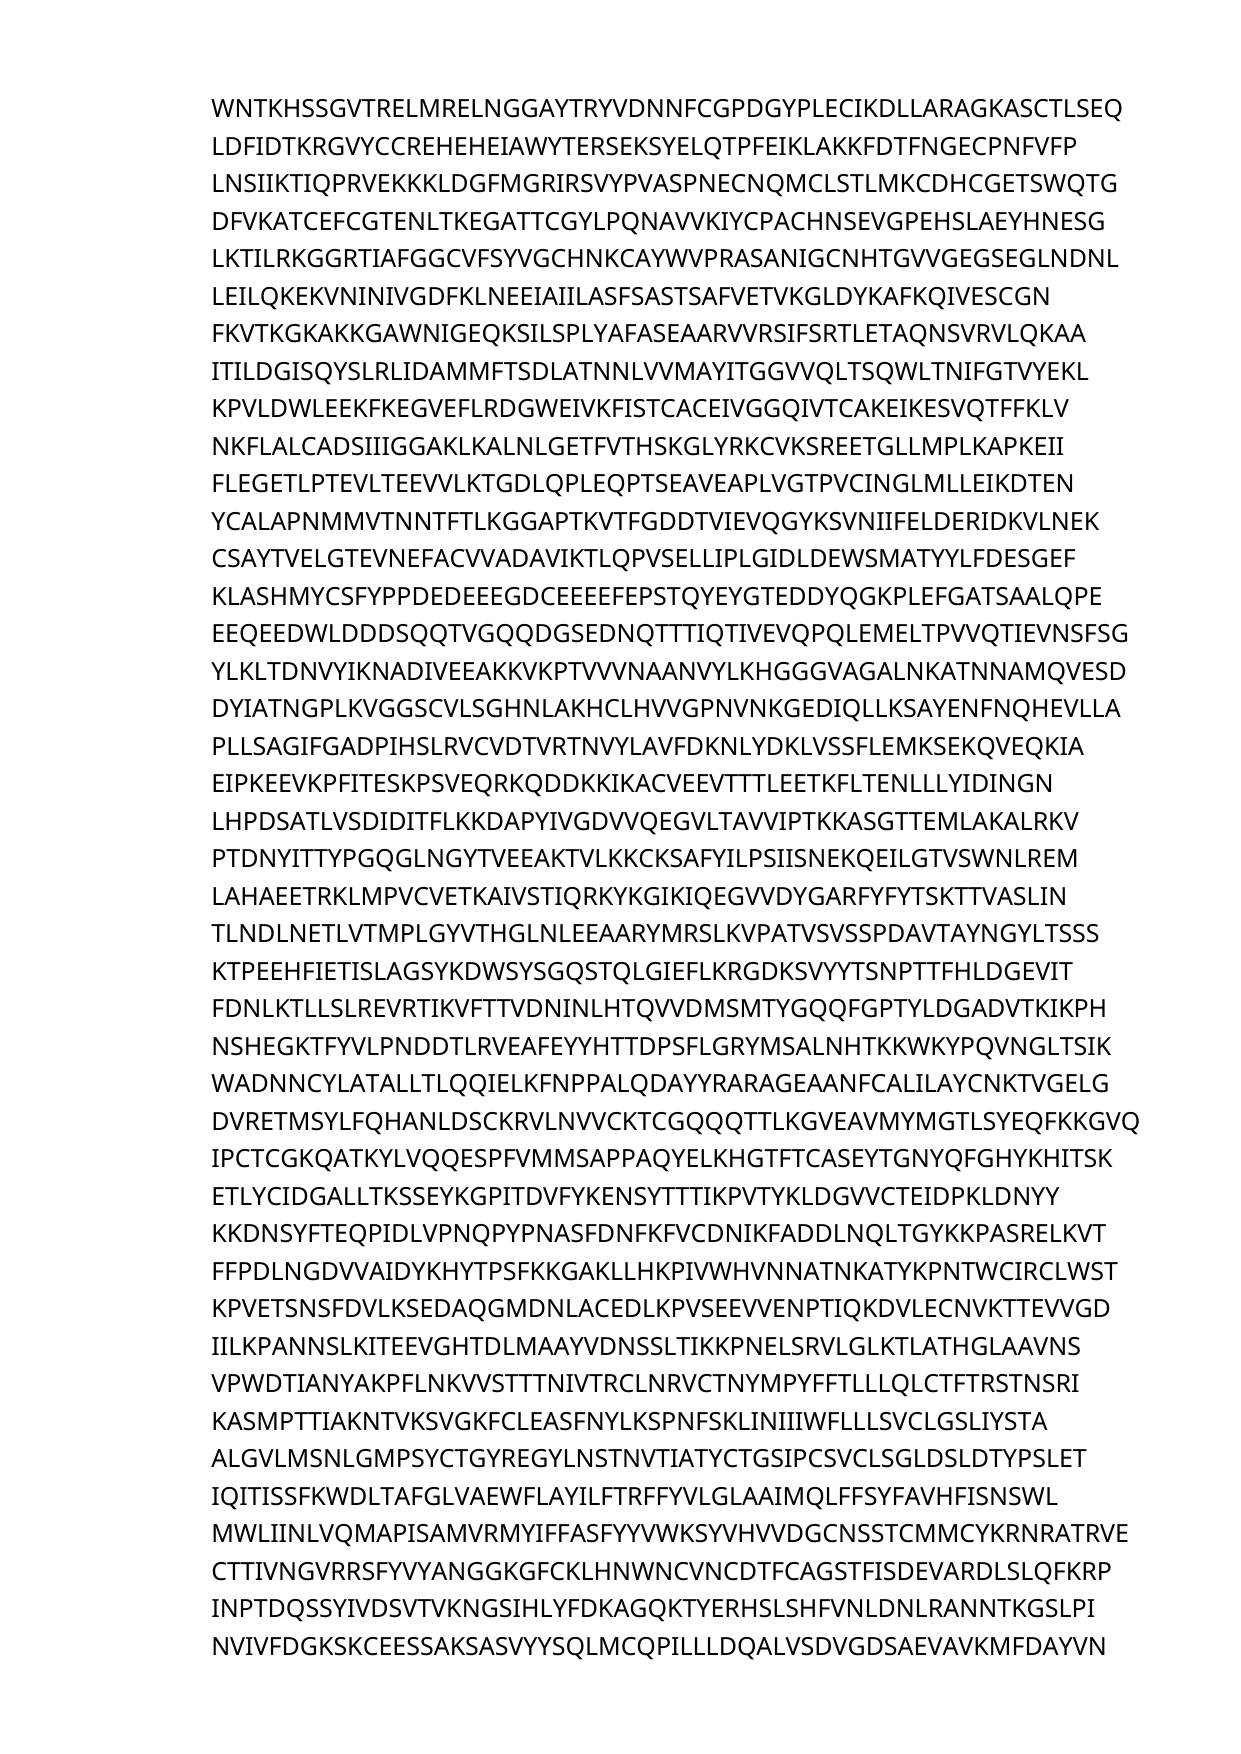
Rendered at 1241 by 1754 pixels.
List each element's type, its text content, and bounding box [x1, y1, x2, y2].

text KKDNSYFTEQPIDLVPNQPYPNASFDNFKFVCDNIKFADDLNQLTGYKKPASRELKVT [75, 1214, 1165, 1252]
text DVRETMSYLFQHANLDSCKRVLNVVCKTCGQQQTTLKGVEAVMYMGTLSYEQFKKGVQ [75, 1102, 1165, 1139]
text DYIATNGPLKVGGSCVLSGHNLAKHCLHVVGPNVNKGEDIQLLKSAYENFNQHEVLLA [75, 689, 1165, 727]
text EIPKEEVKPFITESKPSVEQRKQDDKKIKACVEEVTTTLEETKFLTENLLLYIDINGN [75, 764, 1165, 802]
text MWLIINLVQMAPISAMVRMYIFFASFYYVWKSYVHVVDGCNSSTCMMCYKRNRATRVE [75, 1514, 1165, 1552]
text KTPEEHFIETISLAGSYKDWSYSGQSTQLGIEFLKRGDKSVYYTSNPTTFHLDGEVIT [75, 952, 1165, 989]
text LHPDSATLVSDIDITFLKKDAPYIVGDVVQEGVLTAVVIPTKKASGTTEMLAKALRKV [75, 802, 1165, 839]
text NKFLALCADSIIIGGAKLKALNLGETFVTHSKGLYRKCVKSREETGLLMPLKAPKEII [75, 427, 1165, 464]
text IILKPANNSLKITEEVGHTDLMAAYVDNSSLTIKKPNELSRVLGLKTLATHGLAAVNS [75, 1327, 1165, 1364]
text IPCTCGKQATKYLVQQESPFVMMSAPPAQYELKHGTFTCASEYTGNYQFGHYKHITSK [75, 1139, 1165, 1177]
text EEQEEDWLDDDSQQTVGQQDGSEDNQTTTIQTIVEVQPQLEMELTPVVQTIEVNSFSG [75, 614, 1165, 652]
text KPVETSNSFDVLKSEDAQGMDNLACEDLKPVSEEVVENPTIQKDVLECNVKTTEVVGD [75, 1289, 1165, 1327]
text ETLYCIDGALLTKSSEYKGPITDVFYKENSYTTTIKPVTYKLDGVVCTEIDPKLDNYY [75, 1177, 1165, 1214]
text DFVKATCEFCGTENLTKEGATTCGYLPQNAVVKIYCPACHNSEVGPEHSLAEYHNESG [75, 202, 1165, 239]
text LDFIDTKRGVYCCREHEHEIAWYTERSEKSYELQTPFEIKLAKKFDTFNGECPNFVFP [75, 127, 1165, 164]
text YCALAPNMMVTNNTFTLKGGAPTKVTFGDDTVIEVQGYKSVNIIFELDERIDKVLNEK [75, 502, 1165, 539]
text PLLSAGIFGADPIHSLRVCVDTVRTNVYLAVFDKNLYDKLVSSFLEMKSEKQVEQKIA [75, 727, 1165, 764]
text KPVLDWLEEKFKEGVEFLRDGWEIVKFISTCACEIVGGQIVTCAKEIKESVQTFFKLV [75, 389, 1165, 427]
text FKVTKGKAKKGAWNIGEQKSILSPLYAFASEAARVVRSIFSRTLETAQNSVRVLQKAA [75, 314, 1165, 352]
text PTDNYITTYPGQGLNGYTVEEAKTVLKKCKSAFYILPSIISNEKQEILGTVSWNLREM [75, 839, 1165, 877]
text LNSIIKTIQPRVEKKKLDGFMGRIRSVYPVASPNECNQMCLSTLMKCDHCGETSWQTG [75, 164, 1165, 202]
text FLEGETLPTEVLTEEVVLKTGDLQPLEQPTSEAVEAPLVGTPVCINGLMLLEIKDTEN [75, 464, 1165, 502]
text FFPDLNGDVVAIDYKHYTPSFKKGAKLLHKPIVWHVNNATNKATYKPNTWCIRCLWST [75, 1252, 1165, 1289]
text YLKLTDNVYIKNADIVEEAKKVKPTVVVNAANVYLKHGGGVAGALNKATNNAMQVESD [75, 652, 1165, 689]
text LAHAEETRKLMPVCVETKAIVSTIQRKYKGIKIQEGVVDYGARFYFYTSKTTVASLIN [75, 877, 1165, 914]
text WNTKHSSGVTRELMRELNGGAYTRYVDNNFCGPDGYPLECIKDLLARAGKASCTLSEQ [75, 89, 1165, 127]
text NSHEGKTFYVLPNDDTLRVEAFEYYHTTDPSFLGRYMSALNHTKKWKYPQVNGLTSIK [75, 1027, 1165, 1064]
text WADNNCYLATALLTLQQIELKFNPPALQDAYYRARAGEAANFCALILAYCNKTVGELG [75, 1064, 1165, 1102]
text CSAYTVELGTEVNEFACVVADAVIKTLQPVSELLIPLGIDLDEWSMATYYLFDESGEF [75, 539, 1165, 577]
text FDNLKTLLSLREVRTIKVFTTVDNINLHTQVVDMSMTYGQQFGPTYLDGADVTKIKPH [75, 989, 1165, 1027]
text TLNDLNETLVTMPLGYVTHGLNLEEAARYMRSLKVPATVSVSSPDAVTAYNGYLTSSS [75, 914, 1165, 952]
text ALGVLMSNLGMPSYCTGYREGYLNSTNVTIATYCTGSIPCSVCLSGLDSLDTYPSLET [75, 1439, 1165, 1477]
text KLASHMYCSFYPPDEDEEEGDCEEEEFEPSTQYEYGTEDDYQGKPLEFGATSAALQPE [75, 577, 1165, 614]
text ITILDGISQYSLRLIDAMMFTSDLATNNLVVMAYITGGVVQLTSQWLTNIFGTVYEKL [75, 352, 1165, 389]
text CTTIVNGVRRSFYVYANGGKGFCKLHNWNCVNCDTFCAGSTFISDEVARDLSLQFKRP [75, 1552, 1165, 1589]
text LEILQKEKVNINIVGDFKLNEEIAIILASFSASTSAFVETVKGLDYKAFKQIVESCGN [75, 277, 1165, 314]
text KASMPTTIAKNTVKSVGKFCLEASFNYLKSPNFSKLINIIIWFLLLSVCLGSLIYSTA [75, 1402, 1165, 1439]
text INPTDQSSYIVDSVTVKNGSIHLYFDKAGQKTYERHSLSHFVNLDNLRANNTKGSLPI [75, 1589, 1165, 1627]
text NVIVFDGKSKCEESSAKSASVYYSQLMCQPILLLDQALVSDVGDSAEVAVKMFDAYVN [75, 1627, 1165, 1664]
text LKTILRKGGRTIAFGGCVFSYVGCHNKCAYWVPRASANIGCNHTGVVGEGSEGLNDNL [75, 239, 1165, 277]
text IQITISSFKWDLTAFGLVAEWFLAYILFTRFFYVLGLAAIMQLFFSYFAVHFISNSWL [75, 1477, 1165, 1514]
text VPWDTIANYAKPFLNKVVSTTTNIVTRCLNRVCTNYMPYFFTLLLQLCTFTRSTNSRI [75, 1364, 1165, 1402]
